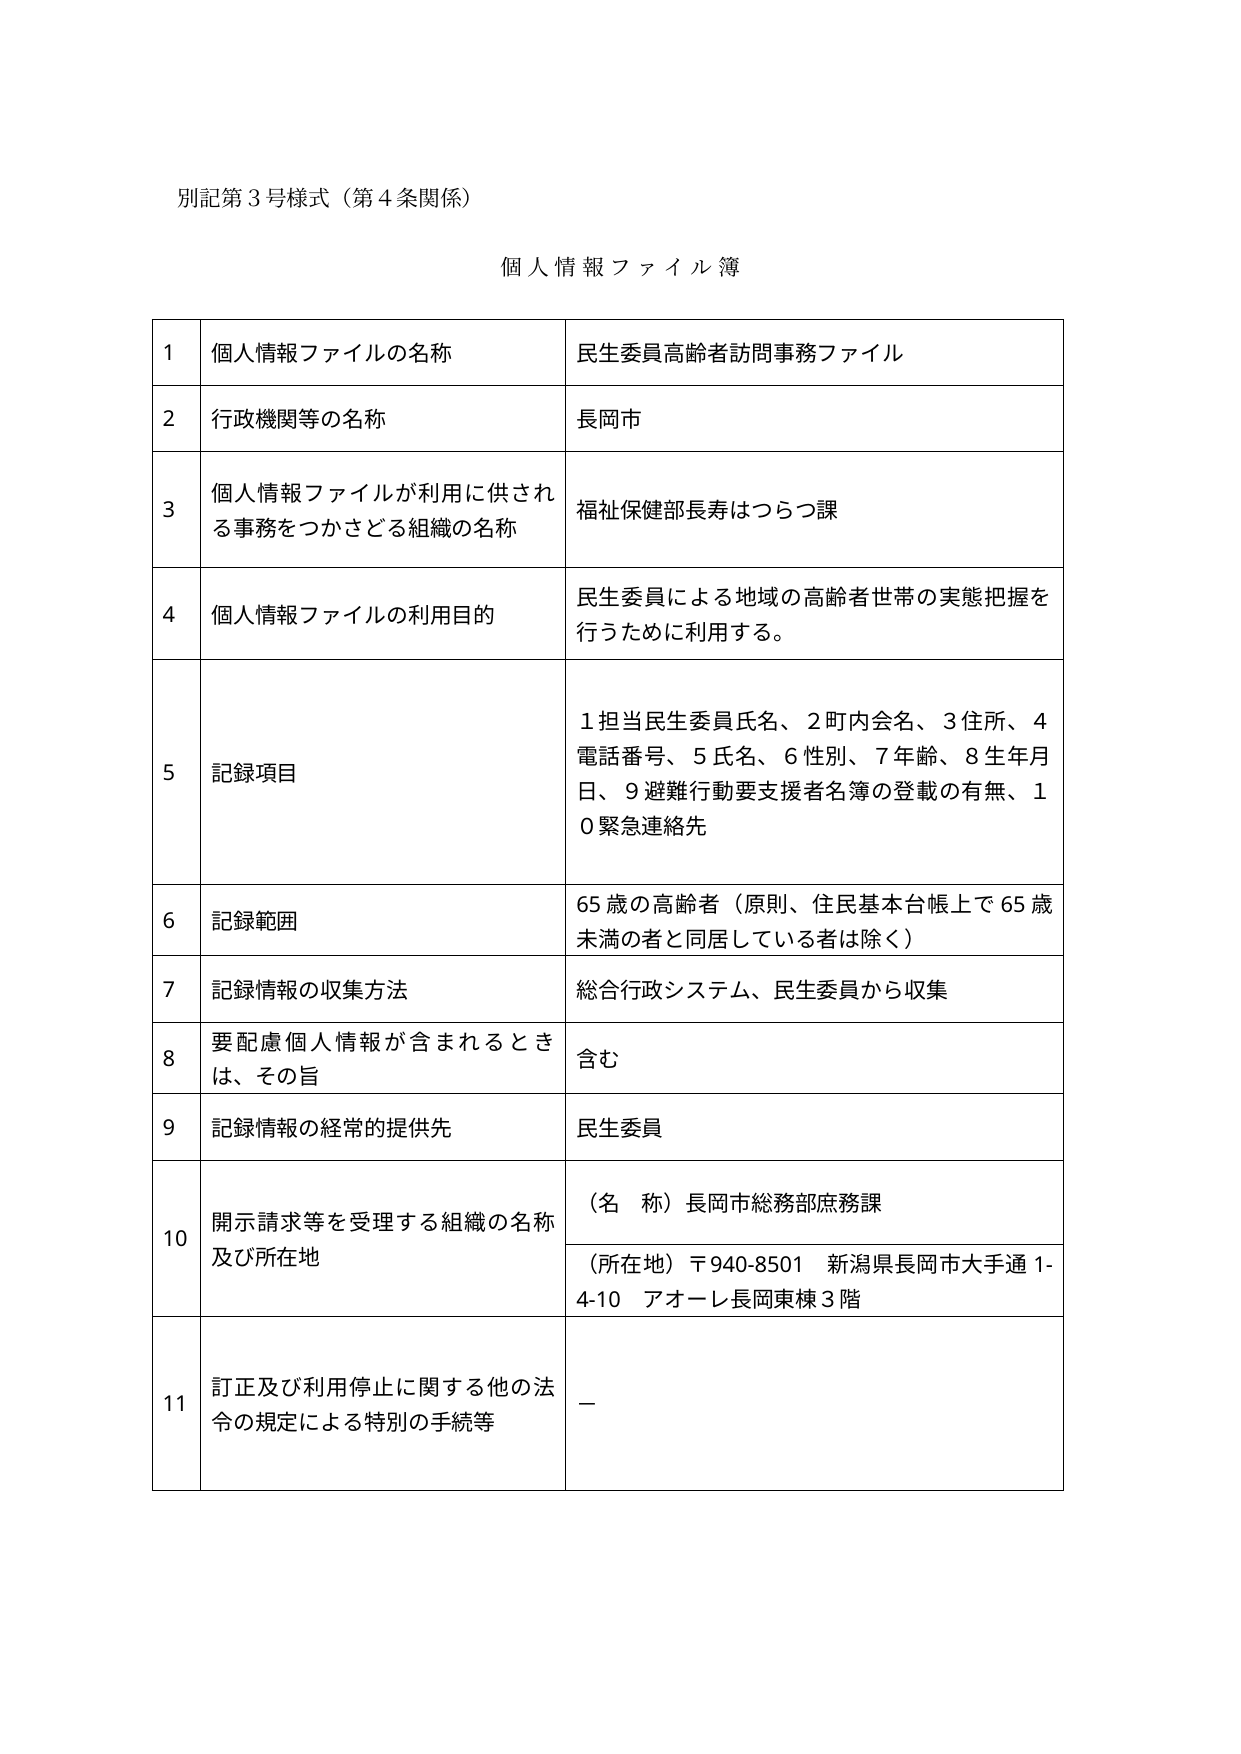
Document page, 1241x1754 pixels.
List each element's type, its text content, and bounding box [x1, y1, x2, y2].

table_cell （名 称）長岡市総務部庶務課 [566, 1161, 1063, 1244]
table_cell 8 [153, 1023, 200, 1093]
table_cell 長岡市 [566, 386, 1063, 451]
table_cell 7 [153, 956, 200, 1022]
table_cell １担当民生委員氏名、２町内会名、３住所、４電話番号、５氏名、６性別、７年齢、８生年月日、９避難行動要支援者名簿の登載の有無、１０緊急連絡先 [566, 660, 1063, 884]
table_header 1 [153, 320, 200, 384]
table_cell 個人情報ファイルが利用に供される事務をつかさどる組織の名称 [201, 452, 565, 567]
table_cell 記録範囲 [201, 885, 565, 955]
text 個人情報ファイル簿 [177, 249, 1063, 284]
table_cell 記録情報の経常的提供先 [201, 1094, 565, 1159]
table_cell 福祉保健部長寿はつらつ課 [566, 452, 1063, 567]
table_cell 10 [153, 1161, 200, 1316]
table_cell 要配慮個人情報が含まれるときは、その旨 [201, 1023, 565, 1093]
table_cell 5 [153, 660, 200, 884]
table_cell 6 [153, 885, 200, 955]
table_cell 開示請求等を受理する組織の名称及び所在地 [201, 1161, 565, 1316]
table_cell 2 [153, 386, 200, 451]
table_cell － [566, 1317, 1063, 1489]
table_cell 記録情報の収集方法 [201, 956, 565, 1022]
table_cell 行政機関等の名称 [201, 386, 565, 451]
table_cell 4 [153, 568, 200, 659]
table_cell 個人情報ファイルの利用目的 [201, 568, 565, 659]
table_cell 総合行政システム、民生委員から収集 [566, 956, 1063, 1022]
table_cell 65歳の高齢者（原則、住民基本台帳上で65歳未満の者と同居している者は除く） [566, 885, 1063, 955]
table_cell 9 [153, 1094, 200, 1159]
table_cell 訂正及び利用停止に関する他の法令の規定による特別の手続等 [201, 1317, 565, 1489]
table_cell 民生委員による地域の高齢者世帯の実態把握を行うために利用する。 [566, 568, 1063, 659]
table_cell （所在地）〒940-8501 新潟県長岡市大手通1-4-10 アオーレ長岡東棟３階 [566, 1245, 1063, 1316]
table_cell 3 [153, 452, 200, 567]
table_header 民生委員高齢者訪問事務ファイル [566, 320, 1063, 384]
table_cell 記録項目 [201, 660, 565, 884]
text 別記第３号様式（第４条関係） [177, 179, 1063, 214]
table_cell 11 [153, 1317, 200, 1489]
table_cell 民生委員 [566, 1094, 1063, 1159]
table_header 個人情報ファイルの名称 [201, 320, 565, 384]
table_cell 含む [566, 1023, 1063, 1093]
